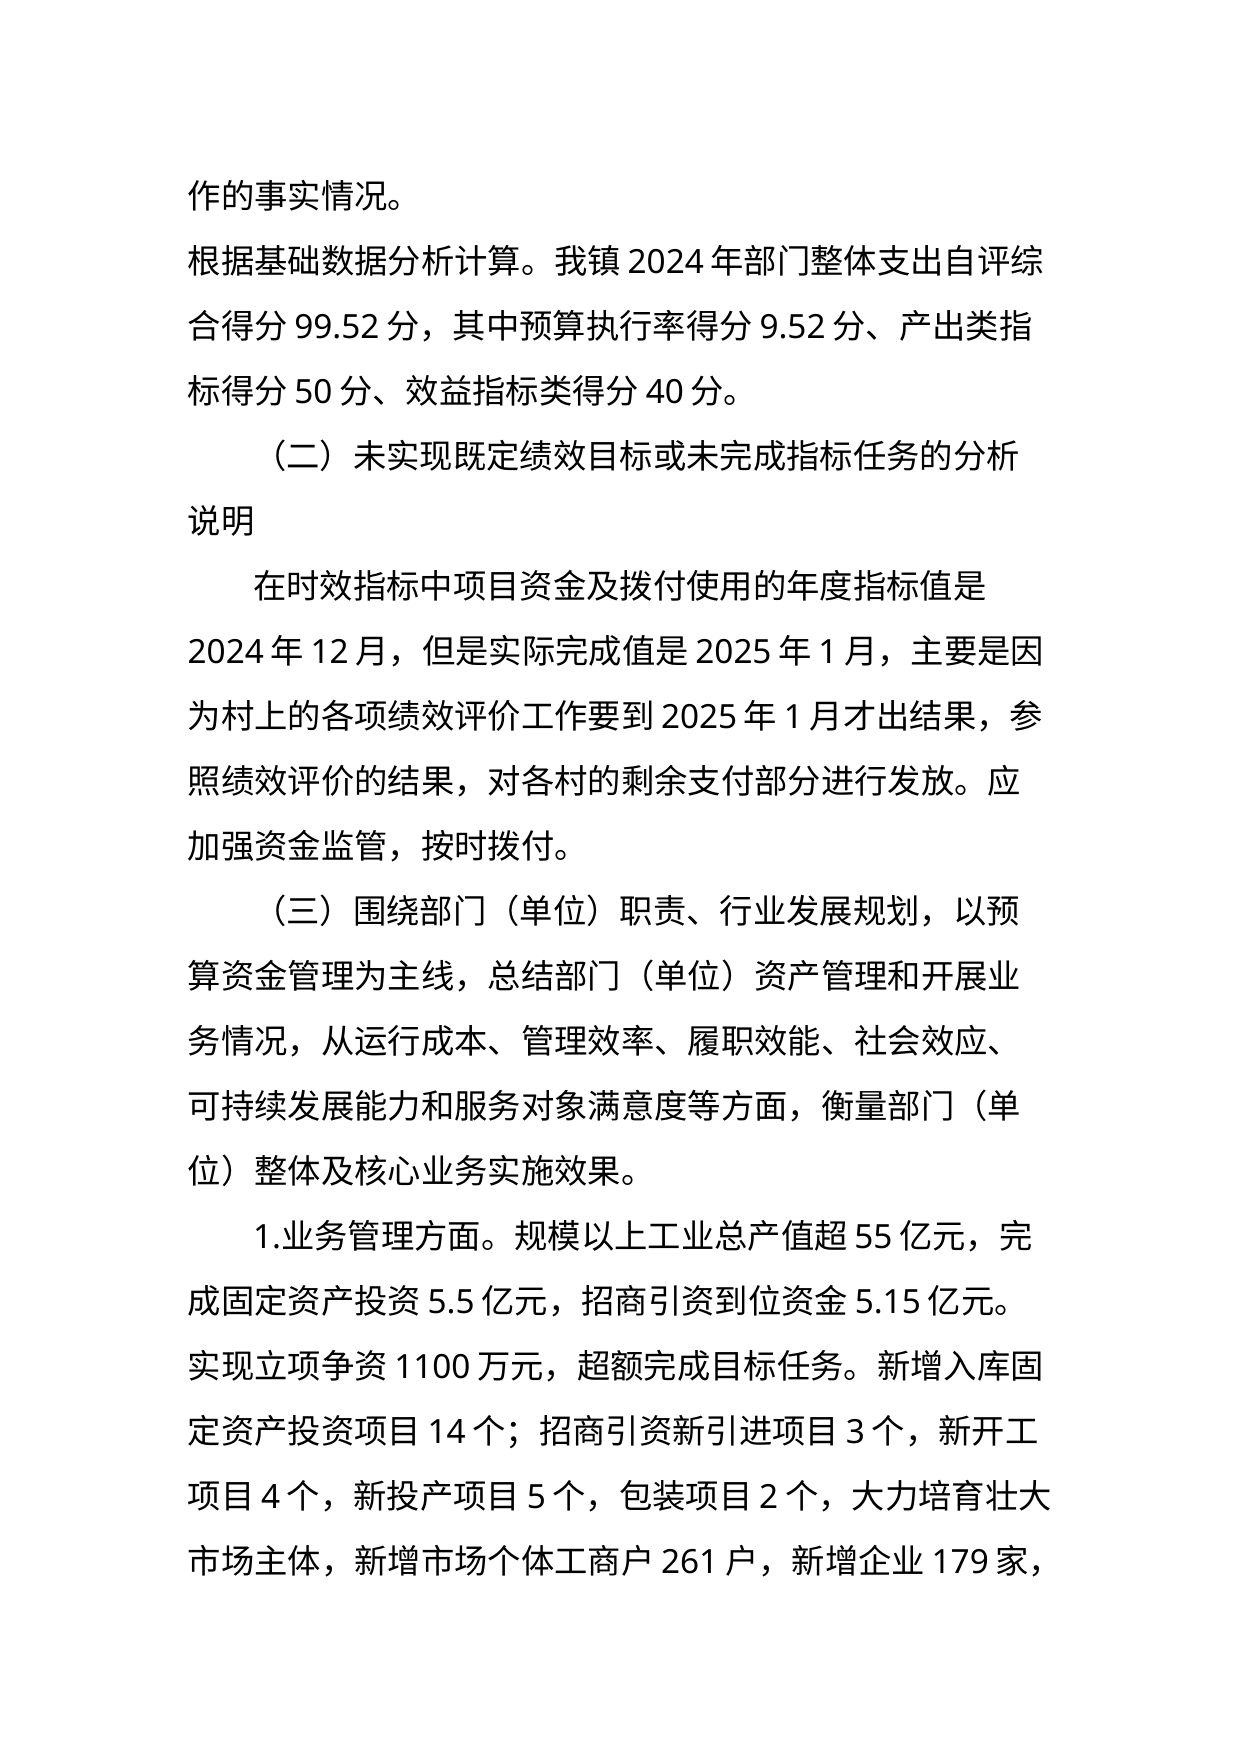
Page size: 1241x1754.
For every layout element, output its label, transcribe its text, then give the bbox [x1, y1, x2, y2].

text （二）未实现既定绩效目标或未完成指标任务的分析说明 [187, 422, 1053, 552]
text 根据基础数据分析计算。我镇2024年部门整体支出自评综合得分99.52分，其中预算执行率得分9.52分、产出类指标得分50分、效益指标类得分40分。 [187, 227, 1053, 422]
text 在时效指标中项目资金及拨付使用的年度指标值是2024年12月，但是实际完成值是2025年1月，主要是因为村上的各项绩效评价工作要到2025年1月才出结果，参照绩效评价的结果，对各村的剩余支付部分进行发放。应加强资金监管，按时拨付。 [187, 552, 1053, 877]
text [187, 1202, 1053, 1592]
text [187, 162, 1053, 227]
text （三）围绕部门（单位）职责、行业发展规划，以预算资金管理为主线，总结部门（单位）资产管理和开展业务情况，从运行成本、管理效率、履职效能、社会效应、可持续发展能力和服务对象满意度等方面，衡量部门（单位）整体及核心业务实施效果。 [187, 877, 1053, 1202]
